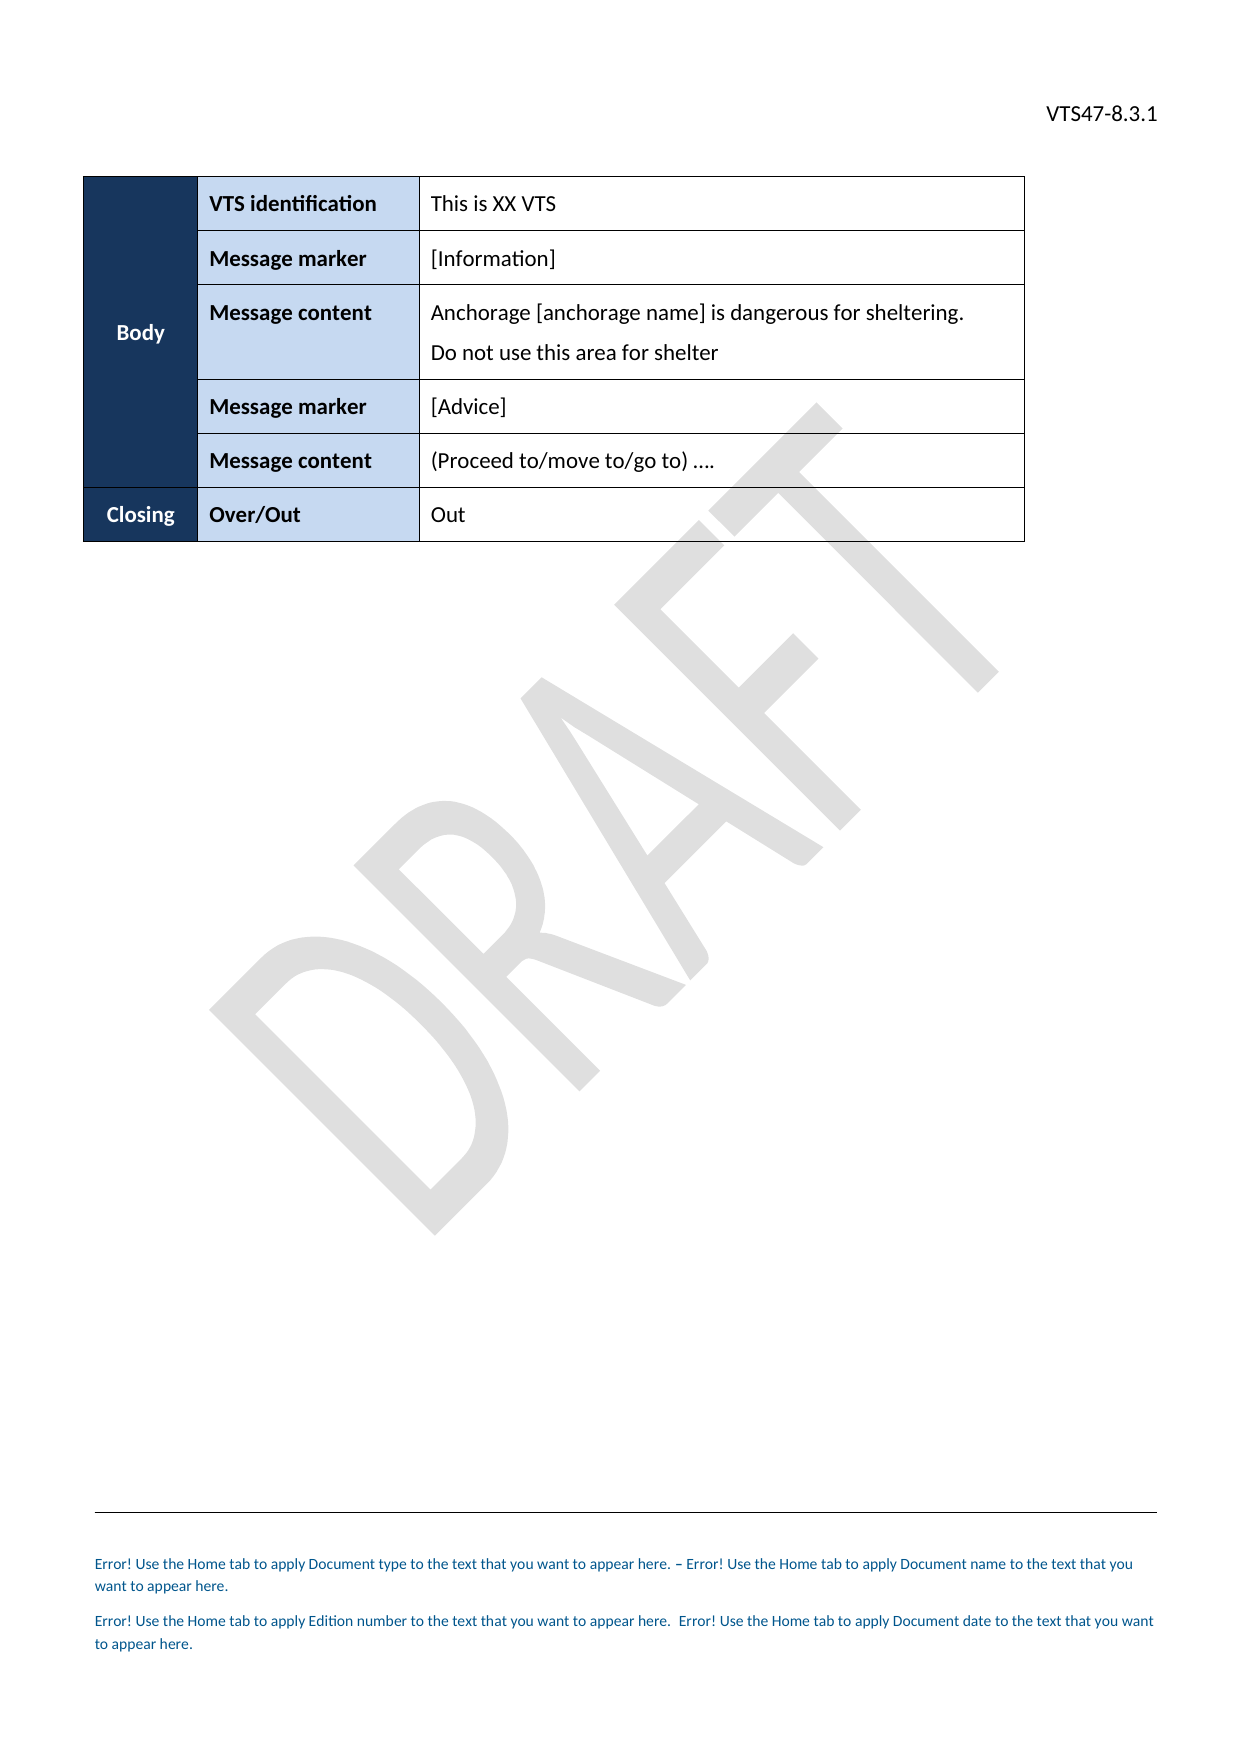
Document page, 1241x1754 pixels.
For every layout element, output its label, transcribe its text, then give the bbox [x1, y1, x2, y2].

table_cell (Proceed to/move to/go to) …. [420, 434, 1024, 487]
table_cell [Advice] [420, 380, 1024, 433]
table_cell [Information] [420, 231, 1024, 284]
table_cell VTS identification [198, 177, 419, 230]
table_cell Message content [198, 434, 419, 487]
table_cell Message marker [198, 231, 419, 284]
table_cell Message marker [198, 380, 419, 433]
table_cell Closing [84, 488, 197, 541]
table_cell This is XX VTS [420, 177, 1024, 230]
table_cell Message content [198, 285, 419, 379]
table_cell Over/Out [198, 488, 419, 541]
table_cell Anchorage [anchorage name] is dangerous for sheltering. Do not use this area for shelter [420, 285, 1024, 379]
table_cell Body [84, 177, 197, 487]
table_cell Out [420, 488, 1024, 541]
